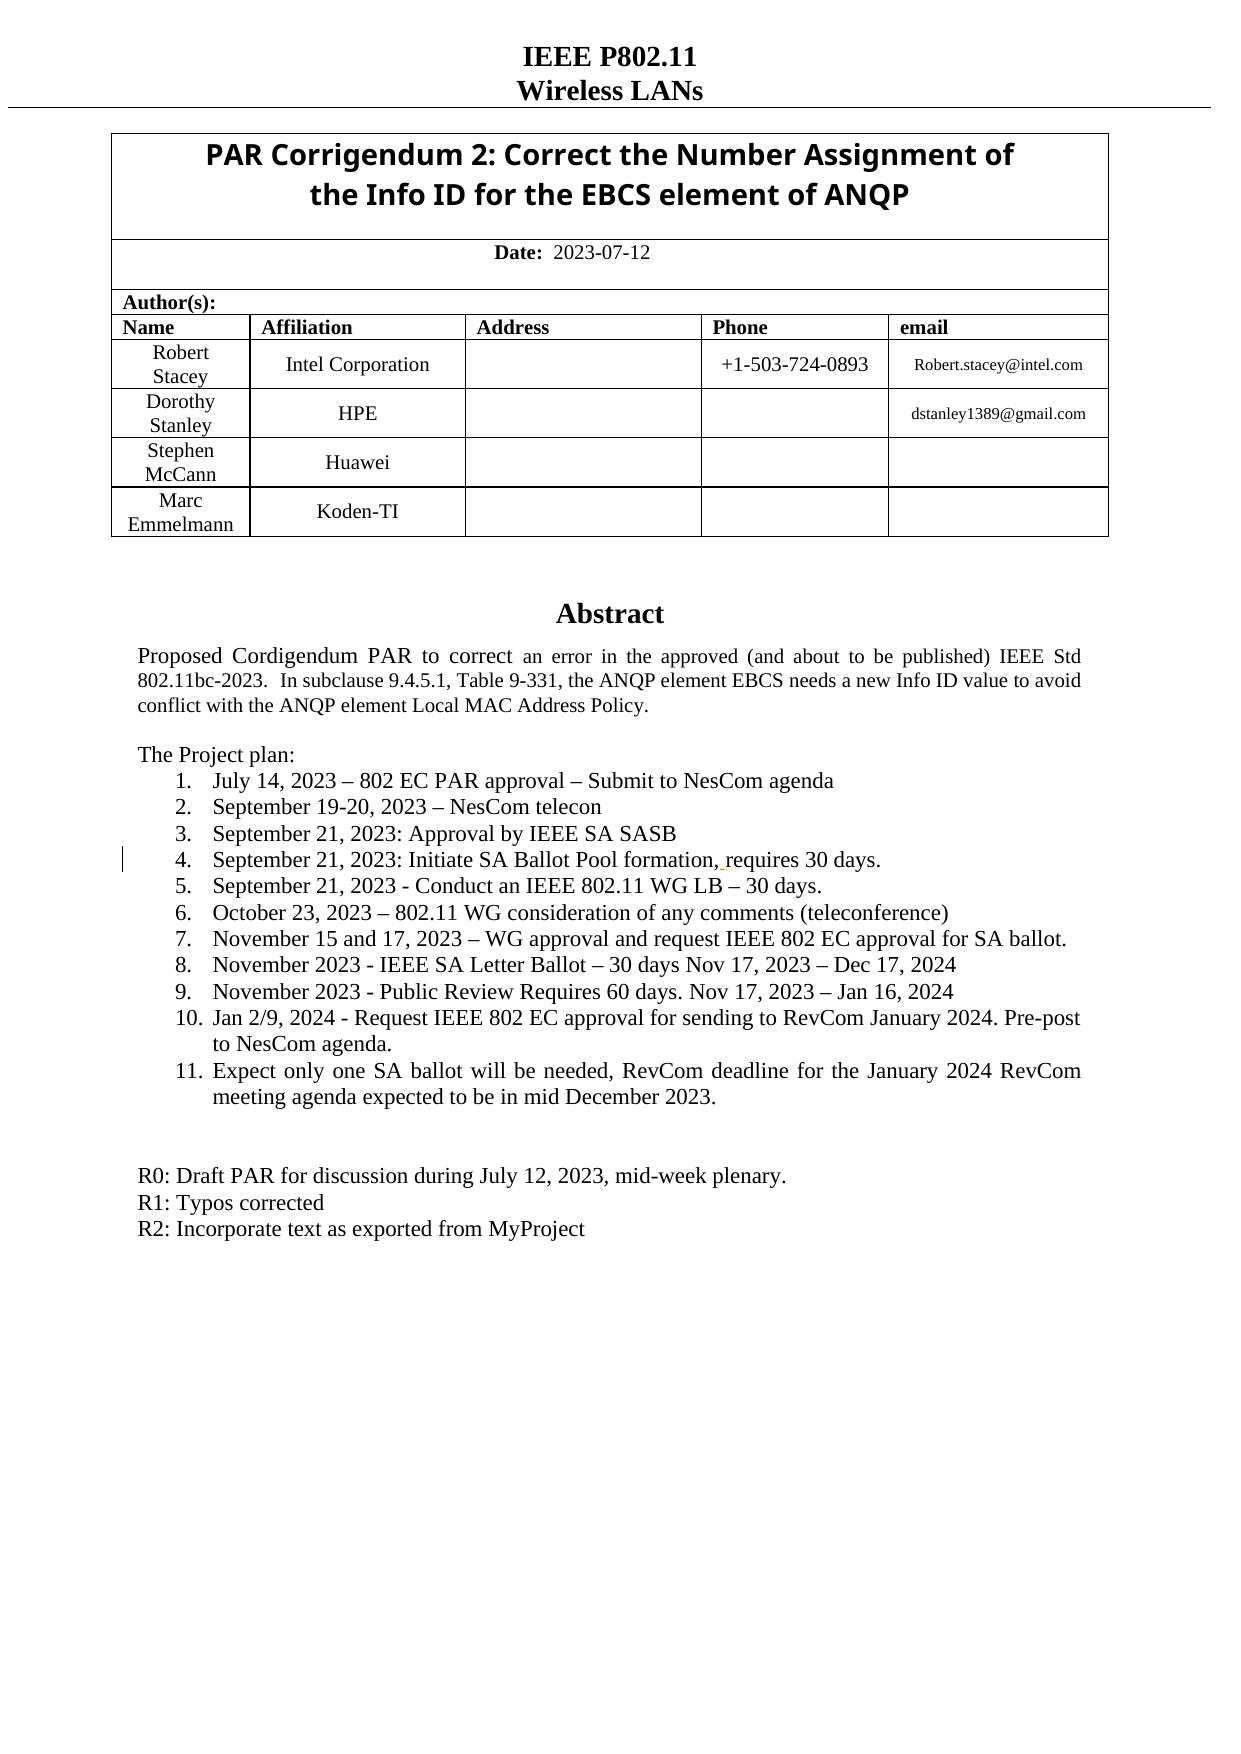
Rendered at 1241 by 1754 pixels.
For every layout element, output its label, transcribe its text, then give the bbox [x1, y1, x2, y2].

table_cell [466, 389, 701, 437]
table_cell [702, 438, 888, 486]
table_cell [466, 438, 701, 486]
table_cell Stephen McCann [112, 438, 249, 486]
table_cell Marc Emmelmann [112, 488, 249, 536]
table_cell [889, 488, 1108, 536]
table_cell [702, 389, 888, 437]
table_cell email [889, 315, 1108, 339]
table_cell dstanley1389@gmail.com [889, 389, 1108, 437]
text IEEE P802.11 Wireless LANs [8, 39, 1211, 107]
table_cell [889, 438, 1108, 486]
table_cell Koden-TI [251, 488, 465, 536]
table_cell Dorothy Stanley [112, 389, 249, 437]
table_cell Date: 2023-07-12 [112, 240, 1108, 289]
table_cell Name [112, 315, 249, 339]
table_cell [466, 340, 701, 388]
table_cell +1-503-724-0893 [702, 340, 888, 388]
table_cell HPE [251, 389, 465, 437]
table_cell Author(s): [112, 290, 1108, 314]
table_header PAR Corrigendum 2: Correct the Number Assignment of the Info ID for the EBCS element of ANQP [112, 134, 1108, 239]
table_cell Robert Stacey [112, 340, 249, 388]
table_cell [702, 488, 888, 536]
table_cell [466, 488, 701, 536]
table_cell Huawei [251, 438, 465, 486]
table_cell Address [466, 315, 701, 339]
table_cell Phone [702, 315, 888, 339]
table_cell Robert.stacey@intel.com [889, 340, 1108, 388]
table_cell Affiliation [251, 315, 465, 339]
table_cell Intel Corporation [251, 340, 465, 388]
